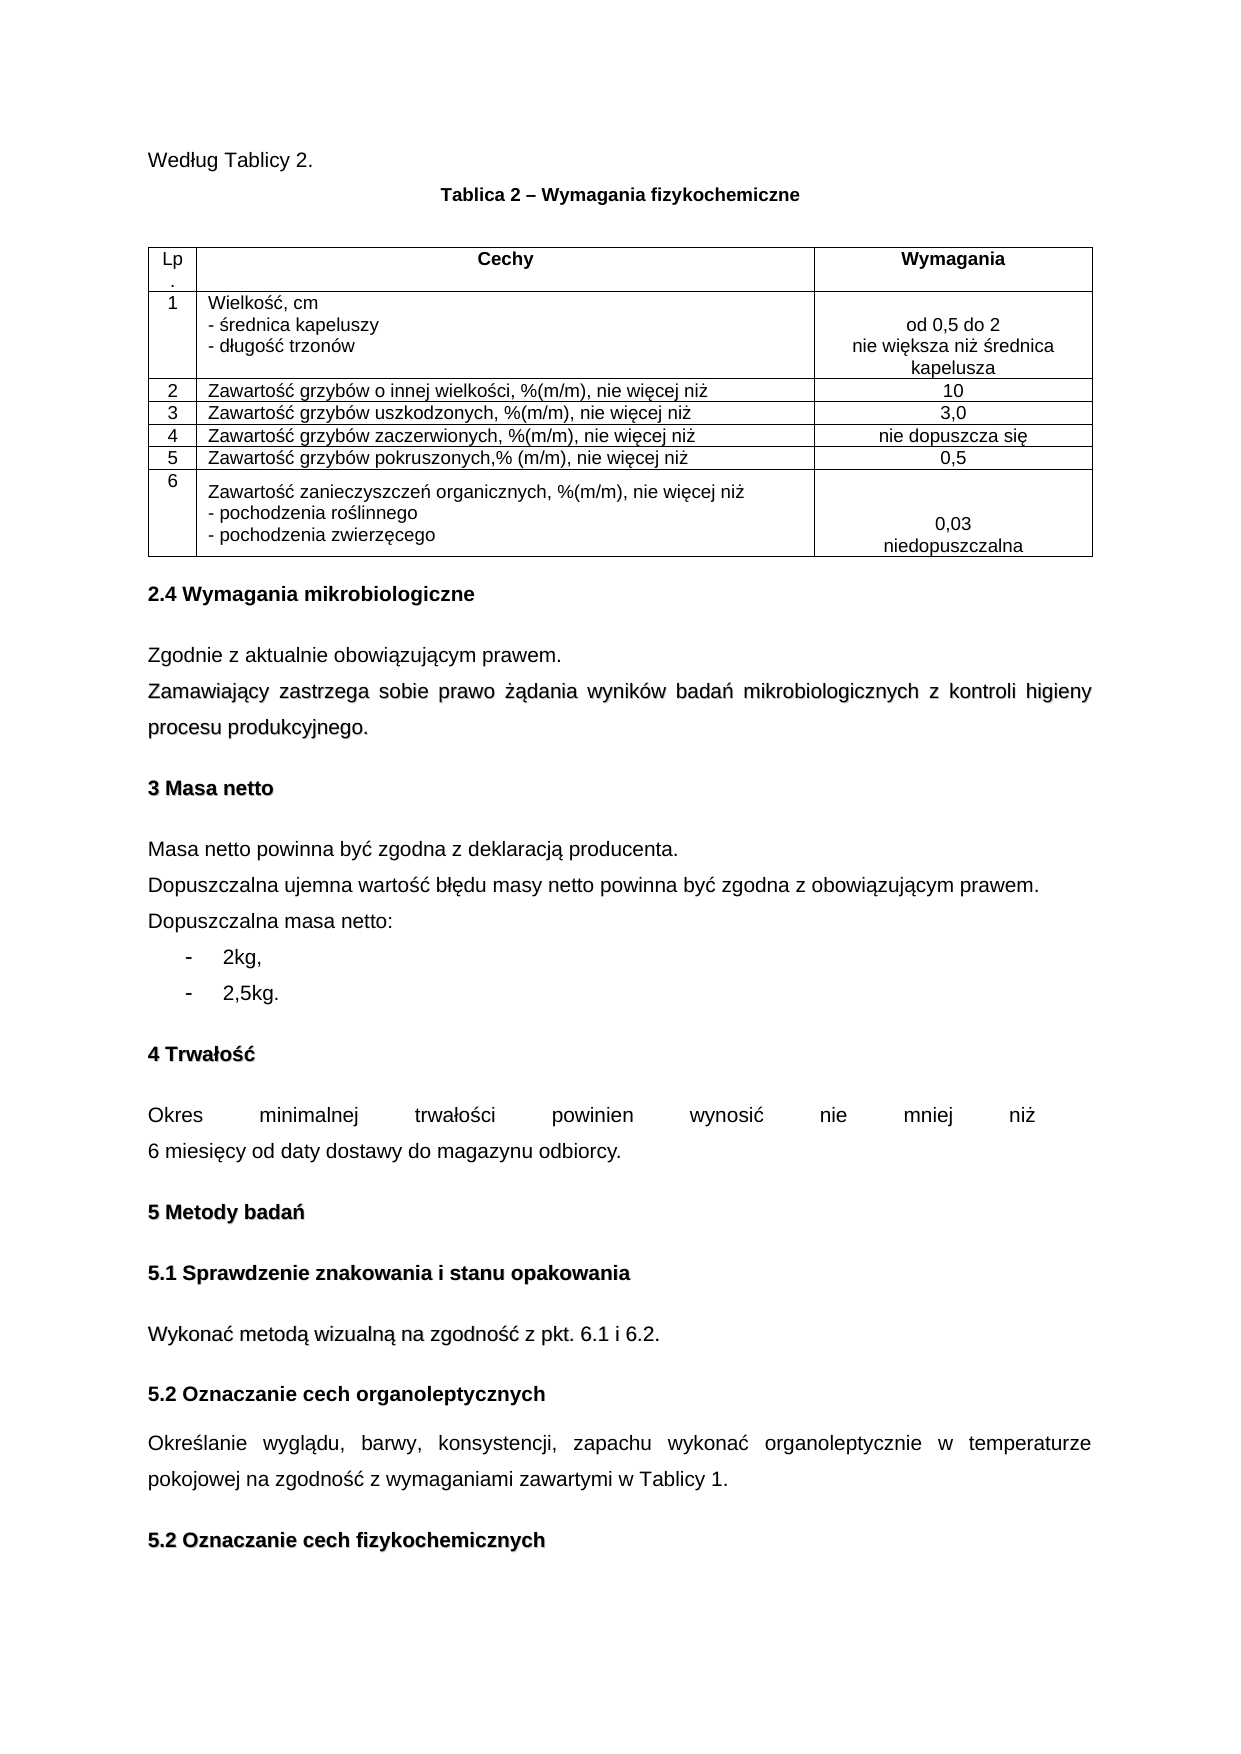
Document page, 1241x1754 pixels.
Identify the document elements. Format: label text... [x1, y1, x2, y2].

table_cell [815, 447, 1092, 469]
text Masa netto powinna być zgodna z deklaracją producenta. [148, 837, 1093, 861]
text 3 Masa netto [148, 776, 1093, 800]
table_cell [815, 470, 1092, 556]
list 2kg, [185, 944, 1093, 969]
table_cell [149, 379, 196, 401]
text 5.2 Oznaczanie cech organoleptycznych [148, 1382, 1093, 1406]
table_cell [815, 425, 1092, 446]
text Wykonać metodą wizualną na zgodność z pkt. 6.1 i 6.2. [148, 1321, 1093, 1345]
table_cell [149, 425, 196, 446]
text 2.4 Wymagania mikrobiologiczne [148, 582, 1093, 606]
text Dopuszczalna ujemna wartość błędu masy netto powinna być zgodna z obowiązującym prawem. [148, 873, 1093, 897]
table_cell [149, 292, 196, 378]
subtitle Tablica 2 – Wymagania fizykochemiczne [148, 184, 1093, 206]
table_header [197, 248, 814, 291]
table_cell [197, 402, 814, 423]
text Okres minimalnej trwałości powinien wynosić nie mniej niż 6 miesięcy od daty dostawy do magazynu odbiorcy. [148, 1103, 1093, 1162]
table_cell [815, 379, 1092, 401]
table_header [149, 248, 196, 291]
text Określanie wyglądu, barwy, konsystencji, zapachu wykonać organoleptycznie w temperaturze pokojowej na zgodność z wymaganiami zawartymi w Tablicy 1. [148, 1431, 1093, 1491]
text Zamawiający zastrzega sobie prawo żądania wyników badań mikrobiologicznych z kontroli higieny procesu produkcyjnego. [148, 679, 1093, 739]
text Zgodnie z aktualnie obowiązującym prawem. [148, 643, 1093, 667]
text Według Tablicy 2. [148, 148, 1093, 172]
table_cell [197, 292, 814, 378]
text 5.2 Oznaczanie cech fizykochemicznych [148, 1528, 1093, 1552]
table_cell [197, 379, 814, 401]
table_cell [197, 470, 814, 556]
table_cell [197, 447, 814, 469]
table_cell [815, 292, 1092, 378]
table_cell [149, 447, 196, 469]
text 5.1 Sprawdzenie znakowania i stanu opakowania [148, 1260, 1093, 1284]
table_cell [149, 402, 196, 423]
text 5 Metody badań [148, 1199, 1093, 1223]
text 4 Trwałość [148, 1042, 1093, 1066]
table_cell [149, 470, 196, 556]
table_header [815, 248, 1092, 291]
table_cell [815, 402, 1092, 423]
text Dopuszczalna masa netto: [148, 909, 1093, 933]
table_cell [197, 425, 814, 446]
list 2,5kg. [185, 981, 1093, 1005]
